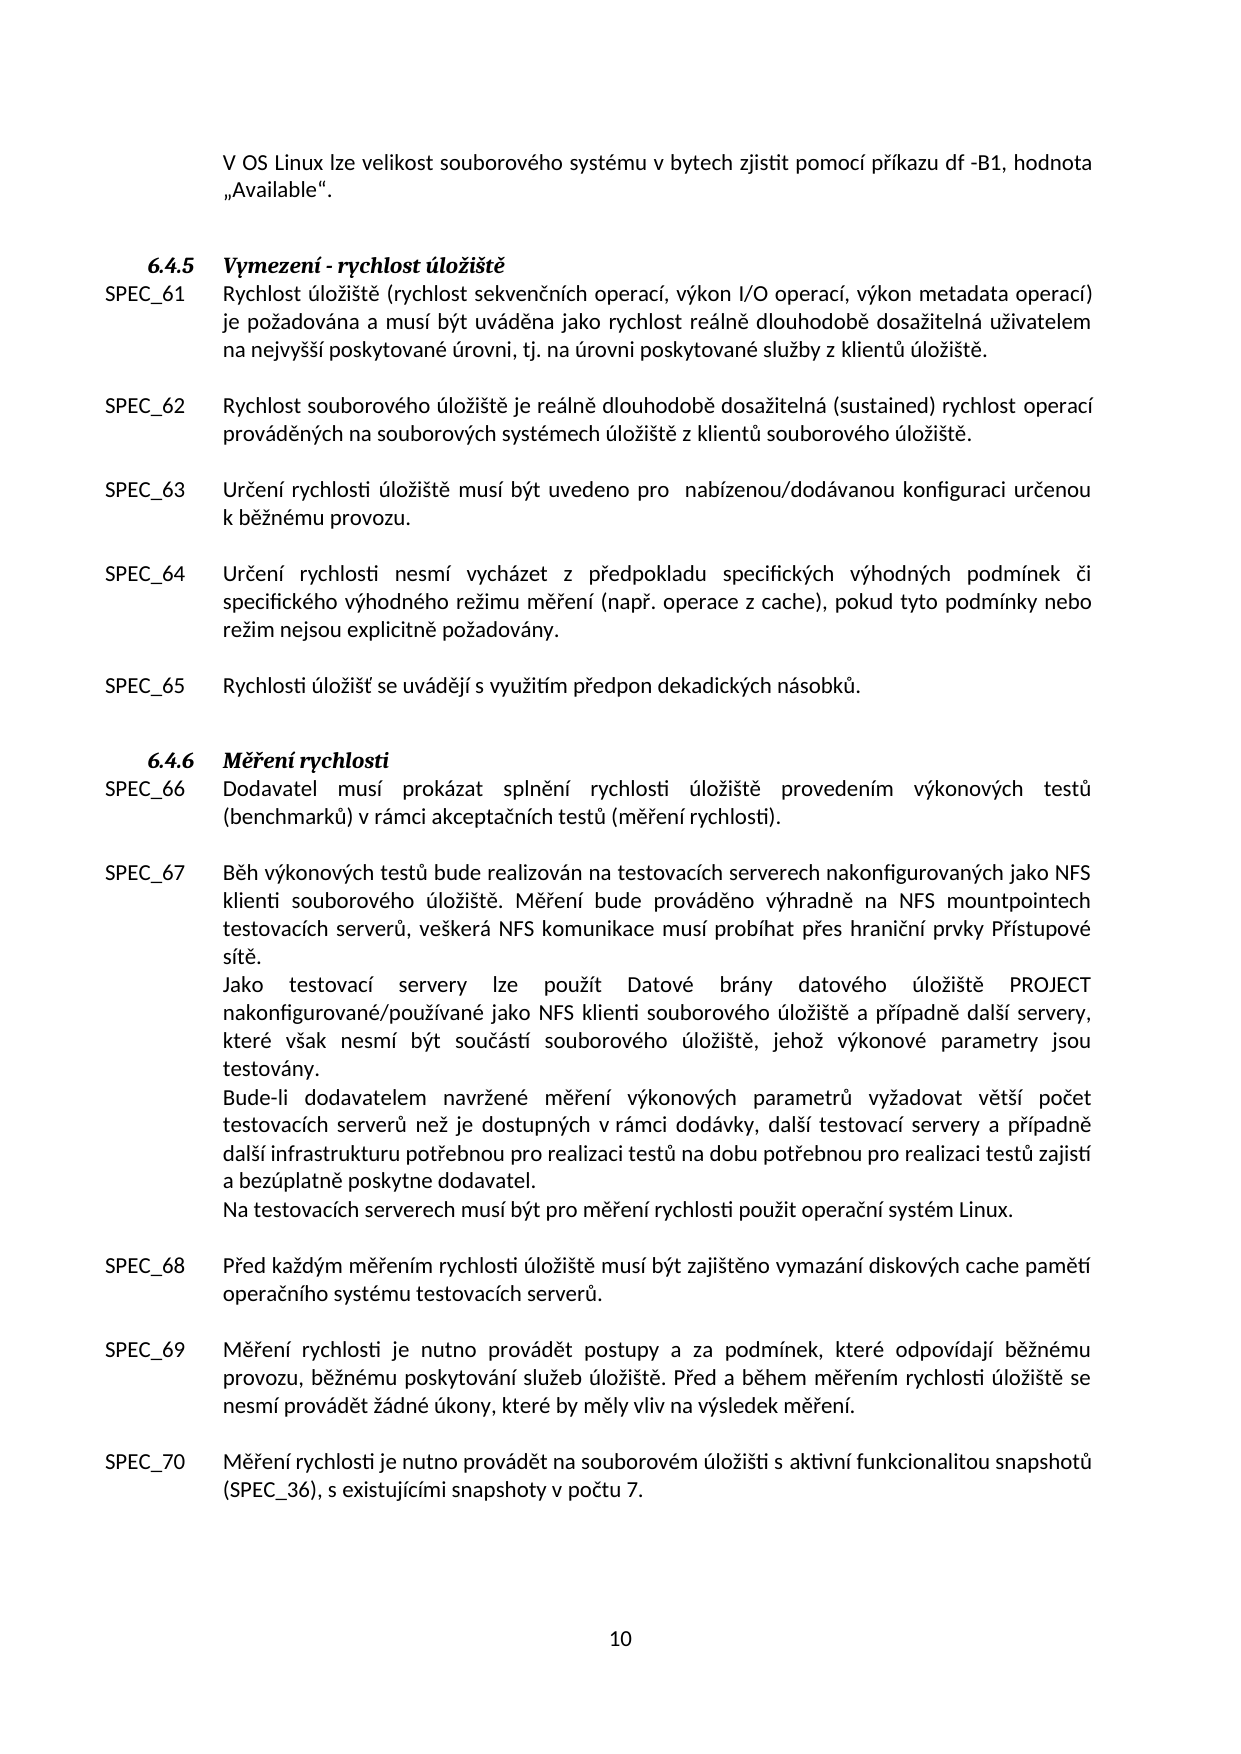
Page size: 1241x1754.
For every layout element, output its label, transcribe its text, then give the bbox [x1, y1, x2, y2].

list Před každým měřením rychlosti úložiště musí být zajištěno vymazání diskových cache pamětí operačního systému testovacích serverů. [185, 1251, 1093, 1307]
list Určení rychlosti nesmí vycházet z předpokladu specifických výhodných podmínek či specifického výhodného režimu měření (např. operace z cache), pokud tyto podmínky nebo režim nejsou explicitně požadovány. [185, 559, 1093, 643]
list V OS Linux lze velikost souborového systému v bytech zjistit pomocí příkazu df -B1, hodnota „Available“. [223, 148, 1093, 204]
subtitle Měření rychlosti [148, 748, 1093, 774]
list Dodavatel musí prokázat splnění rychlosti úložiště provedením výkonových testů (benchmarků) v rámci akceptačních testů (měření rychlosti). [185, 774, 1093, 830]
list Bude-li dodavatelem navržené měření výkonových parametrů vyžadovat větší počet testovacích serverů než je dostupných v rámci dodávky, další testovací servery a případně další infrastrukturu potřebnou pro realizaci testů na dobu potřebnou pro realizaci testů zajistí a bezúplatně poskytne dodavatel. [223, 1083, 1093, 1195]
subtitle Vymezení - rychlost úložiště [148, 252, 1093, 279]
list Jako testovací servery lze použít Datové brány datového úložiště PROJECT nakonfigurované/používané jako NFS klienti souborového úložiště a případně další servery, které však nesmí být součástí souborového úložiště, jehož výkonové parametry jsou testovány. [223, 971, 1093, 1083]
list Rychlost úložiště (rychlost sekvenčních operací, výkon I/O operací, výkon metadata operací) je požadována a musí být uváděna jako rychlost reálně dlouhodobě dosažitelná uživatelem na nejvyšší poskytované úrovni, tj. na úrovni poskytované služby z klientů úložiště. [185, 279, 1093, 363]
list Rychlosti úložišť se uvádějí s využitím předpon dekadických násobků. [185, 671, 1093, 699]
list Měření rychlosti je nutno provádět postupy a za podmínek, které odpovídají běžnému provozu, běžnému poskytování služeb úložiště. Před a během měřením rychlosti úložiště se nesmí provádět žádné úkony, které by měly vliv na výsledek měření. [185, 1335, 1093, 1419]
list Určení rychlosti úložiště musí být uvedeno pro nabízenou/dodávanou konfiguraci určenou k běžnému provozu. [185, 475, 1093, 531]
list Běh výkonových testů bude realizován na testovacích serverech nakonfigurovaných jako NFS klienti souborového úložiště. Měření bude prováděno výhradně na NFS mountpointech testovacích serverů, veškerá NFS komunikace musí probíhat přes hraniční prvky Přístupové sítě. [185, 858, 1093, 971]
list Na testovacích serverech musí být pro měření rychlosti použit operační systém Linux. [223, 1195, 1093, 1223]
list Rychlost souborového úložiště je reálně dlouhodobě dosažitelná (sustained) rychlost operací prováděných na souborových systémech úložiště z klientů souborového úložiště. [185, 391, 1093, 447]
list Měření rychlosti je nutno provádět na souborovém úložišti s aktivní funkcionalitou snapshotů (SPEC_36), s existujícími snapshoty v počtu 7. [185, 1447, 1093, 1503]
